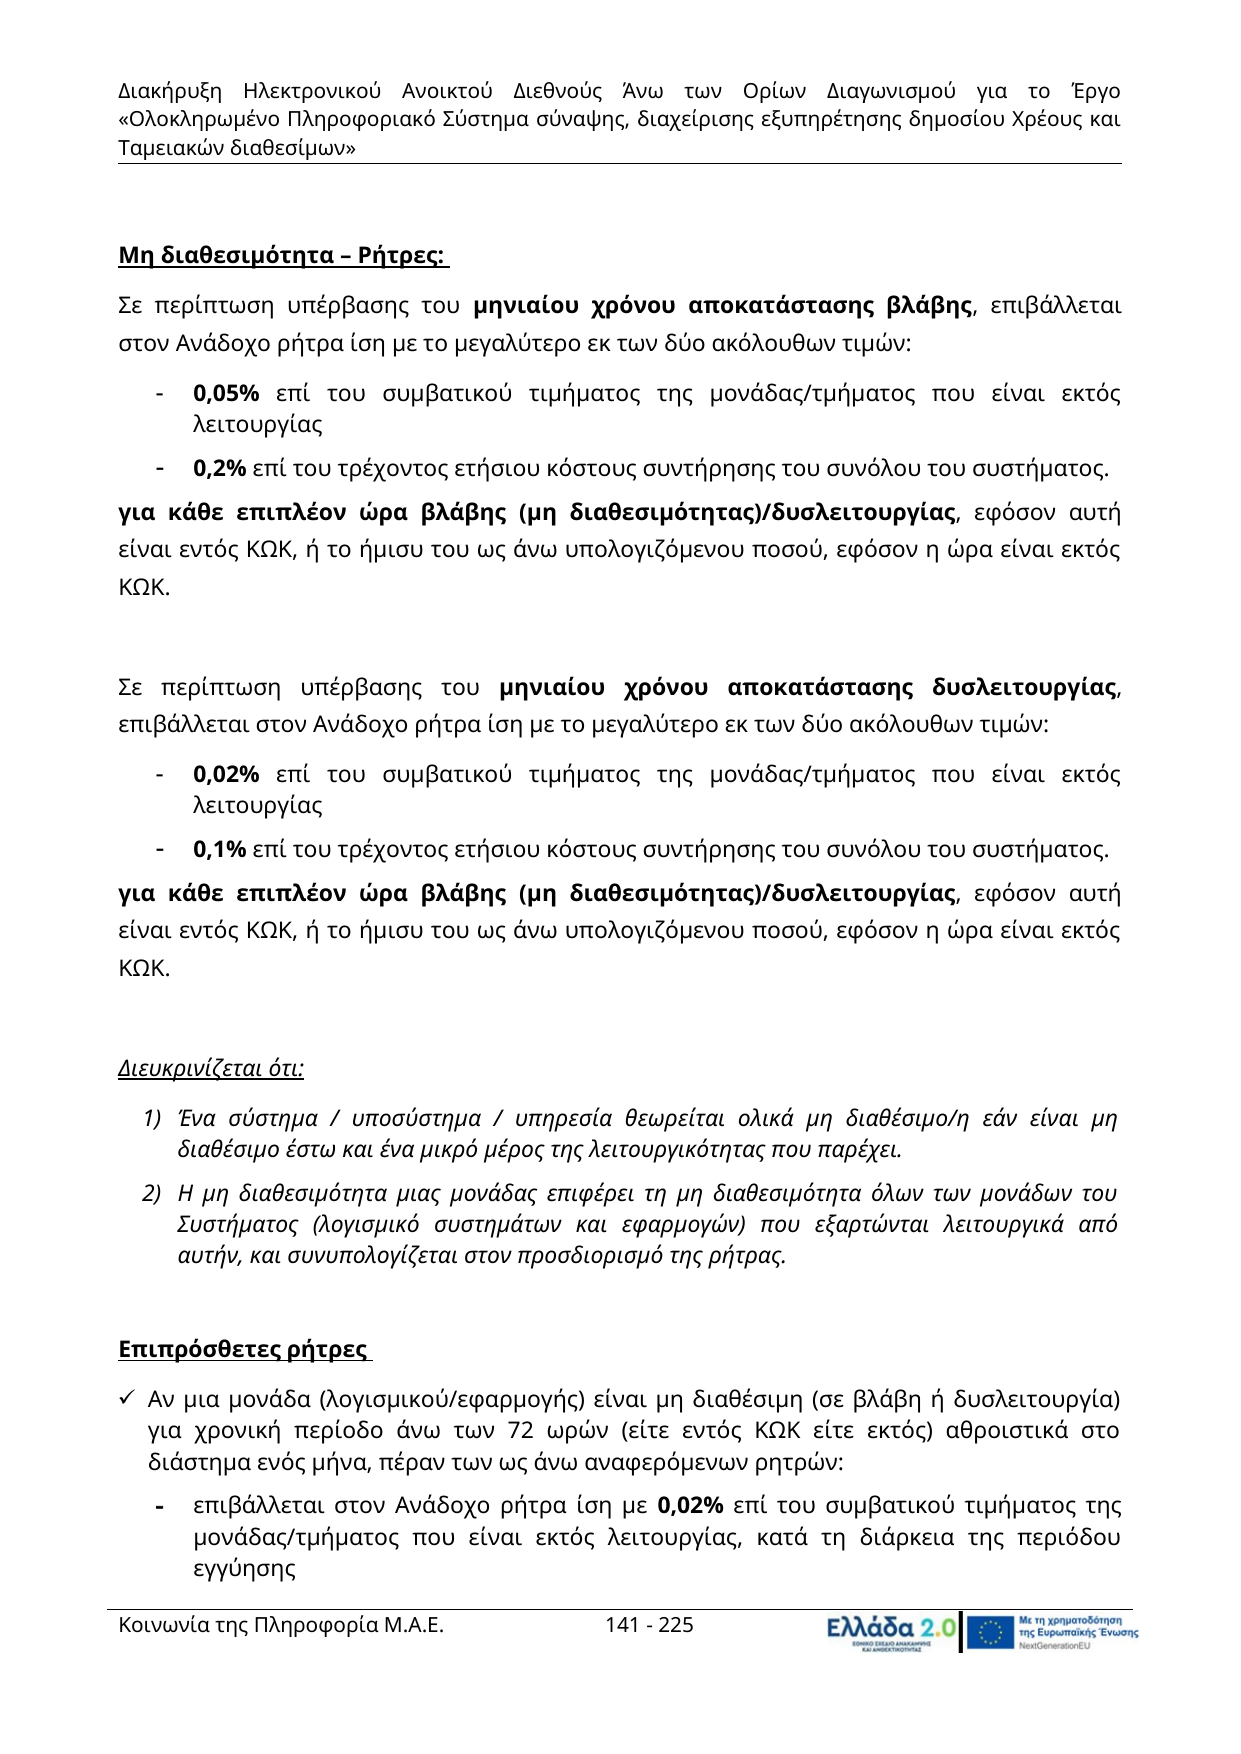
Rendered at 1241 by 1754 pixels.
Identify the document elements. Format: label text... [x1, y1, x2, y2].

text Μη διαθεσιμότητα – Ρήτρες: [118, 239, 1122, 271]
list 0,05% επί του συμβατικού τιμήματος της μονάδας/τμήματος που είναι εκτός λειτουργίας [156, 377, 1122, 439]
text Διευκρινίζεται ότι: [118, 1052, 1122, 1083]
text Σε περίπτωση υπέρβασης του μηνιαίου χρόνου αποκατάστασης δυσλειτουργίας, επιβάλλεται στον Ανάδοχο ρήτρα ίση με το μεγαλύτερο εκ των δύο ακόλουθων τιμών: [118, 671, 1122, 739]
list Αν μια μονάδα (λογισμικού/εφαρμογής) είναι μη διαθέσιμη (σε βλάβη ή δυσλειτουργία) για χρονική περίοδο άνω των 72 ωρών (είτε εντός ΚΩΚ είτε εκτός) αθροιστικά στο διάστημα ενός μήνα, πέραν των ως άνω αναφερόμενων ρητρών: [117, 1383, 1122, 1477]
picture [826, 1611, 1143, 1653]
list 0,1% επί του τρέχοντος ετήσιου κόστους συντήρησης του συνόλου του συστήματος. [156, 833, 1122, 864]
text Σε περίπτωση υπέρβασης του μηνιαίου χρόνου αποκατάστασης βλάβης, επιβάλλεται στον Ανάδοχο ρήτρα ίση με το μεγαλύτερο εκ των δύο ακόλουθων τιμών: [118, 289, 1122, 358]
list επιβάλλεται στον Ανάδοχο ρήτρα ίση με 0,02% επί του συμβατικού τιμήματος της μονάδας/τμήματος που είναι εκτός λειτουργίας, κατά τη διάρκεια της περιόδου εγγύησης [156, 1489, 1122, 1583]
list Η μη διαθεσιμότητα μιας μονάδας επιφέρει τη μη διαθεσιμότητα όλων των μονάδων του Συστήματος (λογισμικό συστημάτων και εφαρμογών) που εξαρτώνται λειτουργικά από αυτήν, και συνυπολογίζεται στον προσδιορισμό της ρήτρας. [142, 1177, 1122, 1271]
list 0,2% επί του τρέχοντος ετήσιου κόστους συντήρησης του συνόλου του συστήματος. [156, 452, 1122, 483]
text Επιπρόσθετες ρήτρες [118, 1333, 1122, 1364]
text για κάθε επιπλέον ώρα βλάβης (μη διαθεσιμότητας)/δυσλειτουργίας, εφόσον αυτή είναι εντός ΚΩΚ, ή το ήμισυ του ως άνω υπολογιζόμενου ποσού, εφόσον η ώρα είναι εκτός ΚΩΚ. [118, 877, 1122, 983]
text για κάθε επιπλέον ώρα βλάβης (μη διαθεσιμότητας)/δυσλειτουργίας, εφόσον αυτή είναι εντός ΚΩΚ, ή το ήμισυ του ως άνω υπολογιζόμενου ποσού, εφόσον η ώρα είναι εκτός ΚΩΚ. [118, 496, 1122, 602]
list 0,02% επί του συμβατικού τιμήματος της μονάδας/τμήματος που είναι εκτός λειτουργίας [156, 758, 1122, 821]
list Ένα σύστημα / υποσύστημα / υπηρεσία θεωρείται ολικά μη διαθέσιμο/η εάν είναι μη διαθέσιμο έστω και ένα μικρό μέρος της λειτουργικότητας που παρέχει. [142, 1102, 1122, 1164]
